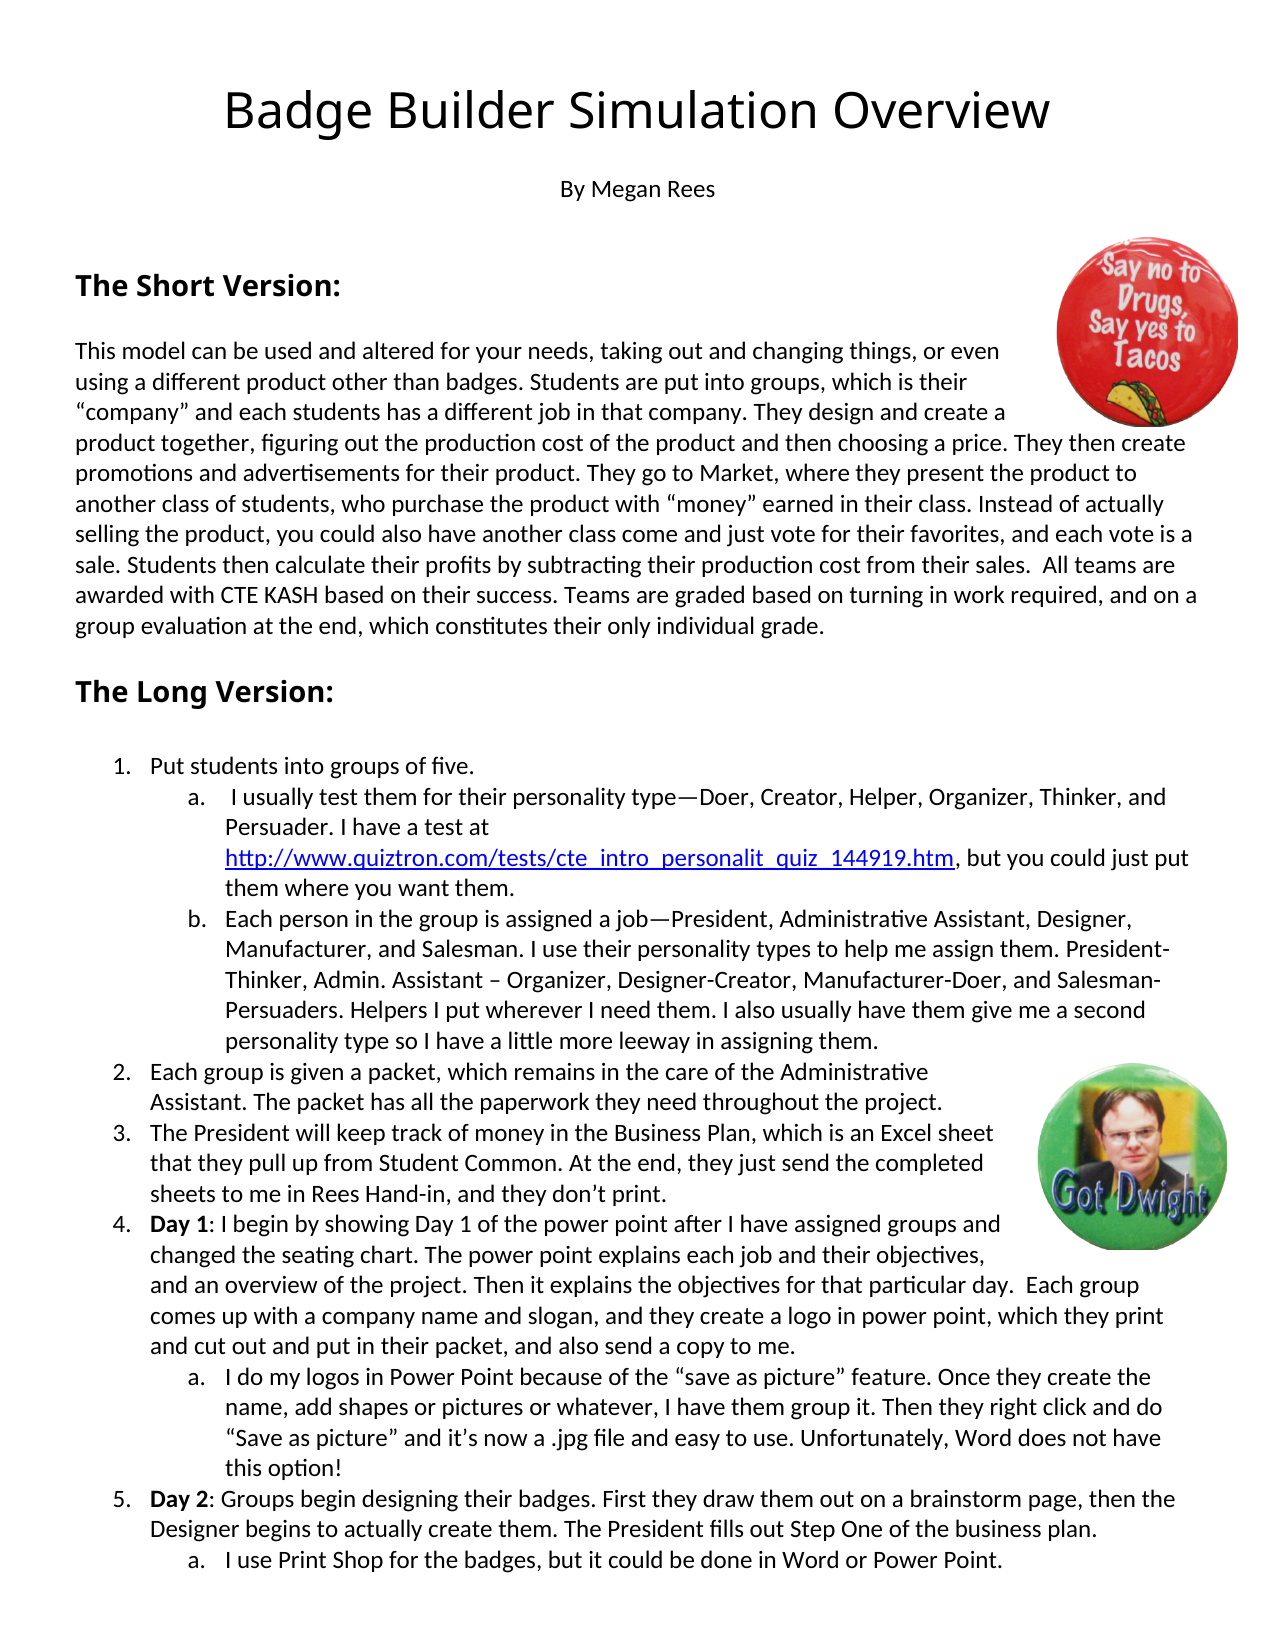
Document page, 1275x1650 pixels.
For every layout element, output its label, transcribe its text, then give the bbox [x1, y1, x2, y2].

list I usually test them for their personality type—Doer, Creator, Helper, Organizer, Thinker, and Persuader. I have a test at http://www.quiztron.com/tests/cte_intro_personalit_quiz_144919.htm, but you could just put them where you want them. [187, 781, 1200, 903]
list Put students into groups of five. [112, 751, 1200, 781]
text The Long Version: [75, 671, 1200, 711]
list The President will keep track of money in the Business Plan, which is an Excel sheet that they pull up from Student Common. At the end, they just send the completed sheets to me in Rees Hand-in, and they don’t print. [112, 1117, 1037, 1208]
text By Megan Rees [75, 174, 1200, 204]
list I do my logos in Power Point because of the “save as picture” feature. Once they create the name, add shapes or pictures or whatever, I have them group it. Then they right click and do “Save as picture” and it’s now a .jpg file and easy to use. Unfortunately, Word does not have this option! [187, 1361, 1200, 1483]
picture [1037, 1063, 1228, 1249]
list Each group is given a packet, which remains in the care of the Administrative Assistant. The packet has all the paperwork they need throughout the project. [112, 1056, 1200, 1117]
text Badge Builder Simulation Overview [75, 75, 1200, 143]
list Day 2: Groups begin designing their badges. First they draw them out on a brainstorm page, then the Designer begins to actually create them. The President fills out Step One of the business plan. [112, 1483, 1200, 1544]
list Each person in the group is assigned a job—President, Administrative Assistant, Designer, Manufacturer, and Salesman. I use their personality types to help me assign them. President-Thinker, Admin. Assistant – Organizer, Designer-Creator, Manufacturer-Doer, and Salesman-Persuaders. Helpers I put wherever I need them. I also usually have them give me a second personality type so I have a little more leeway in assigning them. [187, 903, 1200, 1056]
text This model can be used and altered for your needs, taking out and changing things, or even using a different product other than badges. Students are put into groups, which is their “company” and each students has a different job in that company. They design and create a product together, figuring out the production cost of the product and then choosing a price. They then create promotions and advertisements for their product. They go to Market, where they present the product to another class of students, who purchase the product with “money” earned in their class. Instead of actually selling the product, you could also have another class come and just vote for their favorites, and each vote is a sale. Students then calculate their profits by subtracting their production cost from their sales. All teams are awarded with CTE KASH based on their success. Teams are graded based on turning in work required, and on a group evaluation at the end, which constitutes their only individual grade. [75, 335, 1200, 641]
text The Short Version: [75, 265, 1056, 305]
list Day 1: I begin by showing Day 1 of the power point after I have assigned groups and changed the seating chart. The power point explains each job and their objectives, and an overview of the project. Then it explains the objectives for that particular day. Each group comes up with a company name and slogan, and they create a logo in power point, which they print and cut out and put in their packet, and also send a copy to me. [112, 1208, 1200, 1361]
list I use Print Shop for the badges, but it could be done in Word or Power Point. [187, 1544, 1200, 1574]
picture [1056, 237, 1238, 426]
